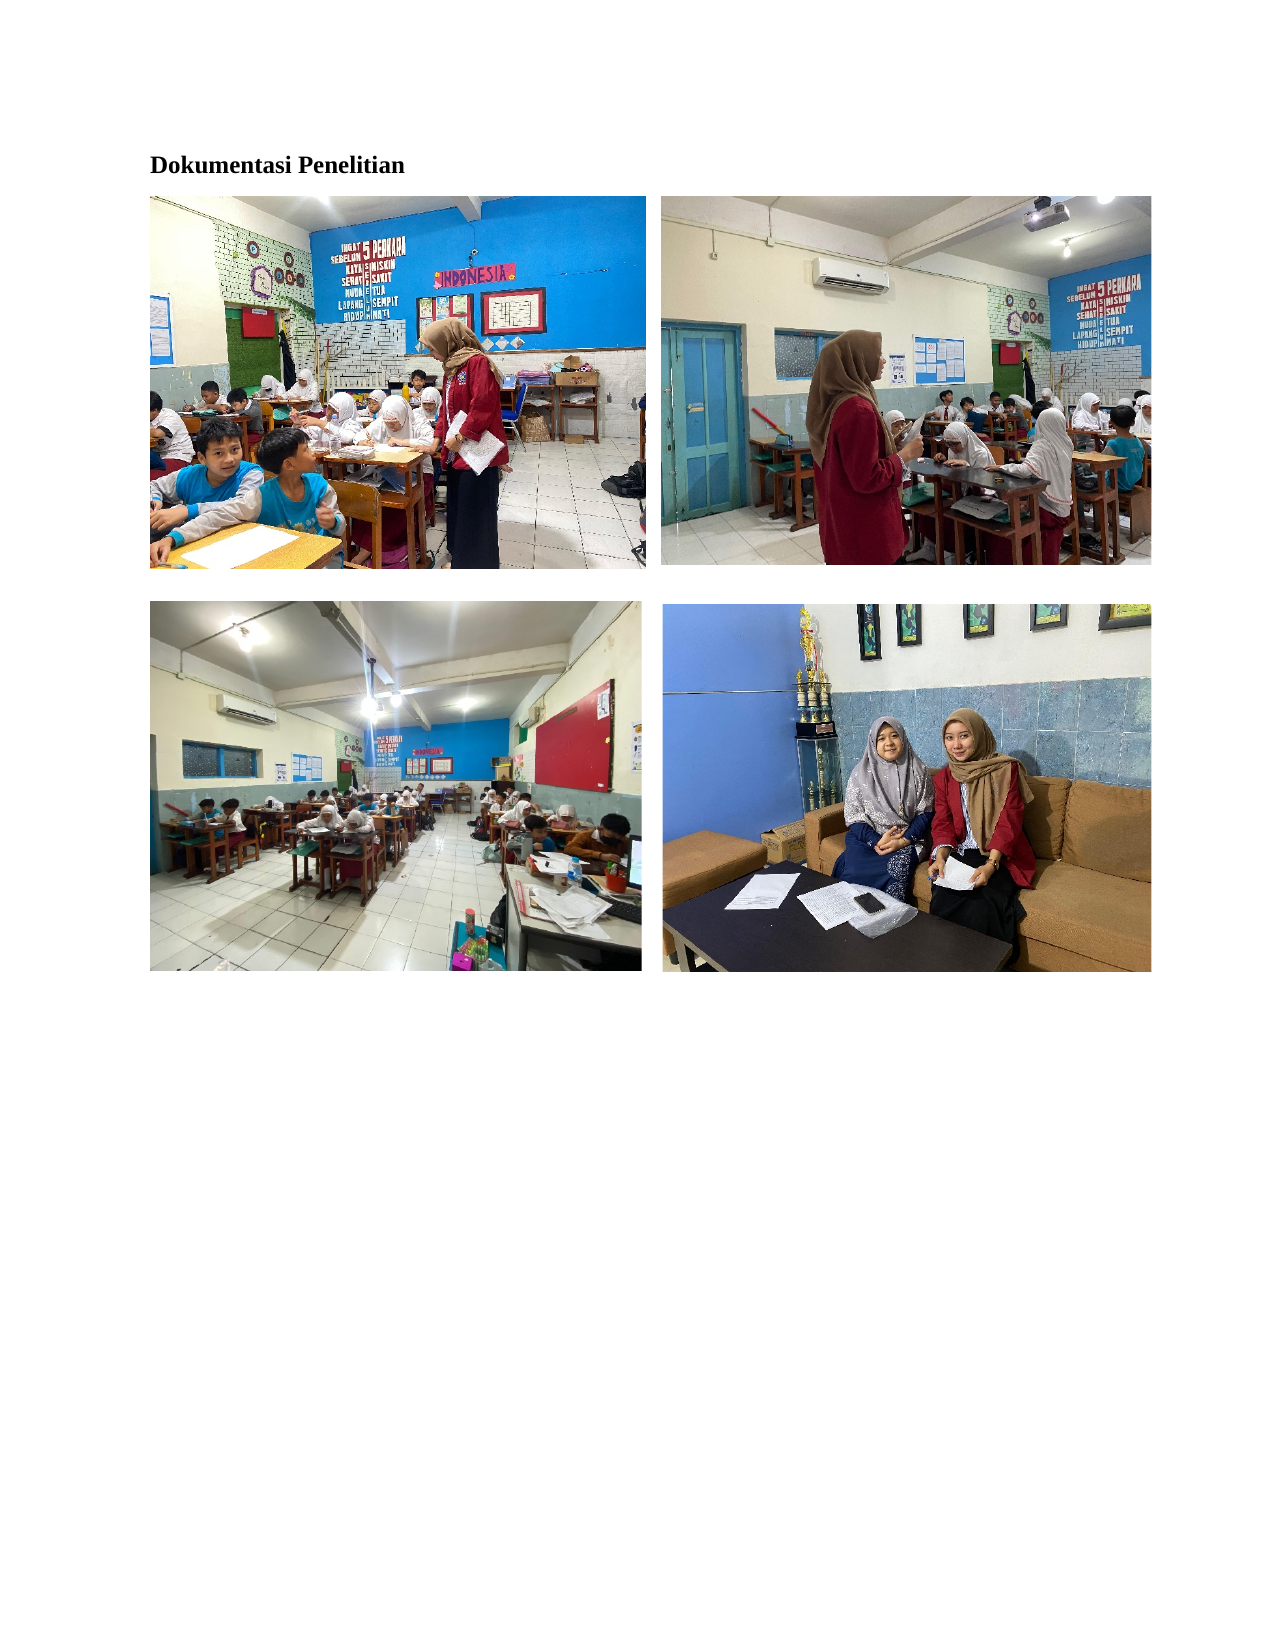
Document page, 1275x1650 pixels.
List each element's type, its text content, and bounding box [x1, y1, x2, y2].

picture [150, 196, 646, 569]
text Dokumentasi Penelitian [150, 150, 1125, 179]
picture [150, 601, 642, 971]
picture [662, 604, 1152, 972]
picture [661, 196, 1152, 565]
